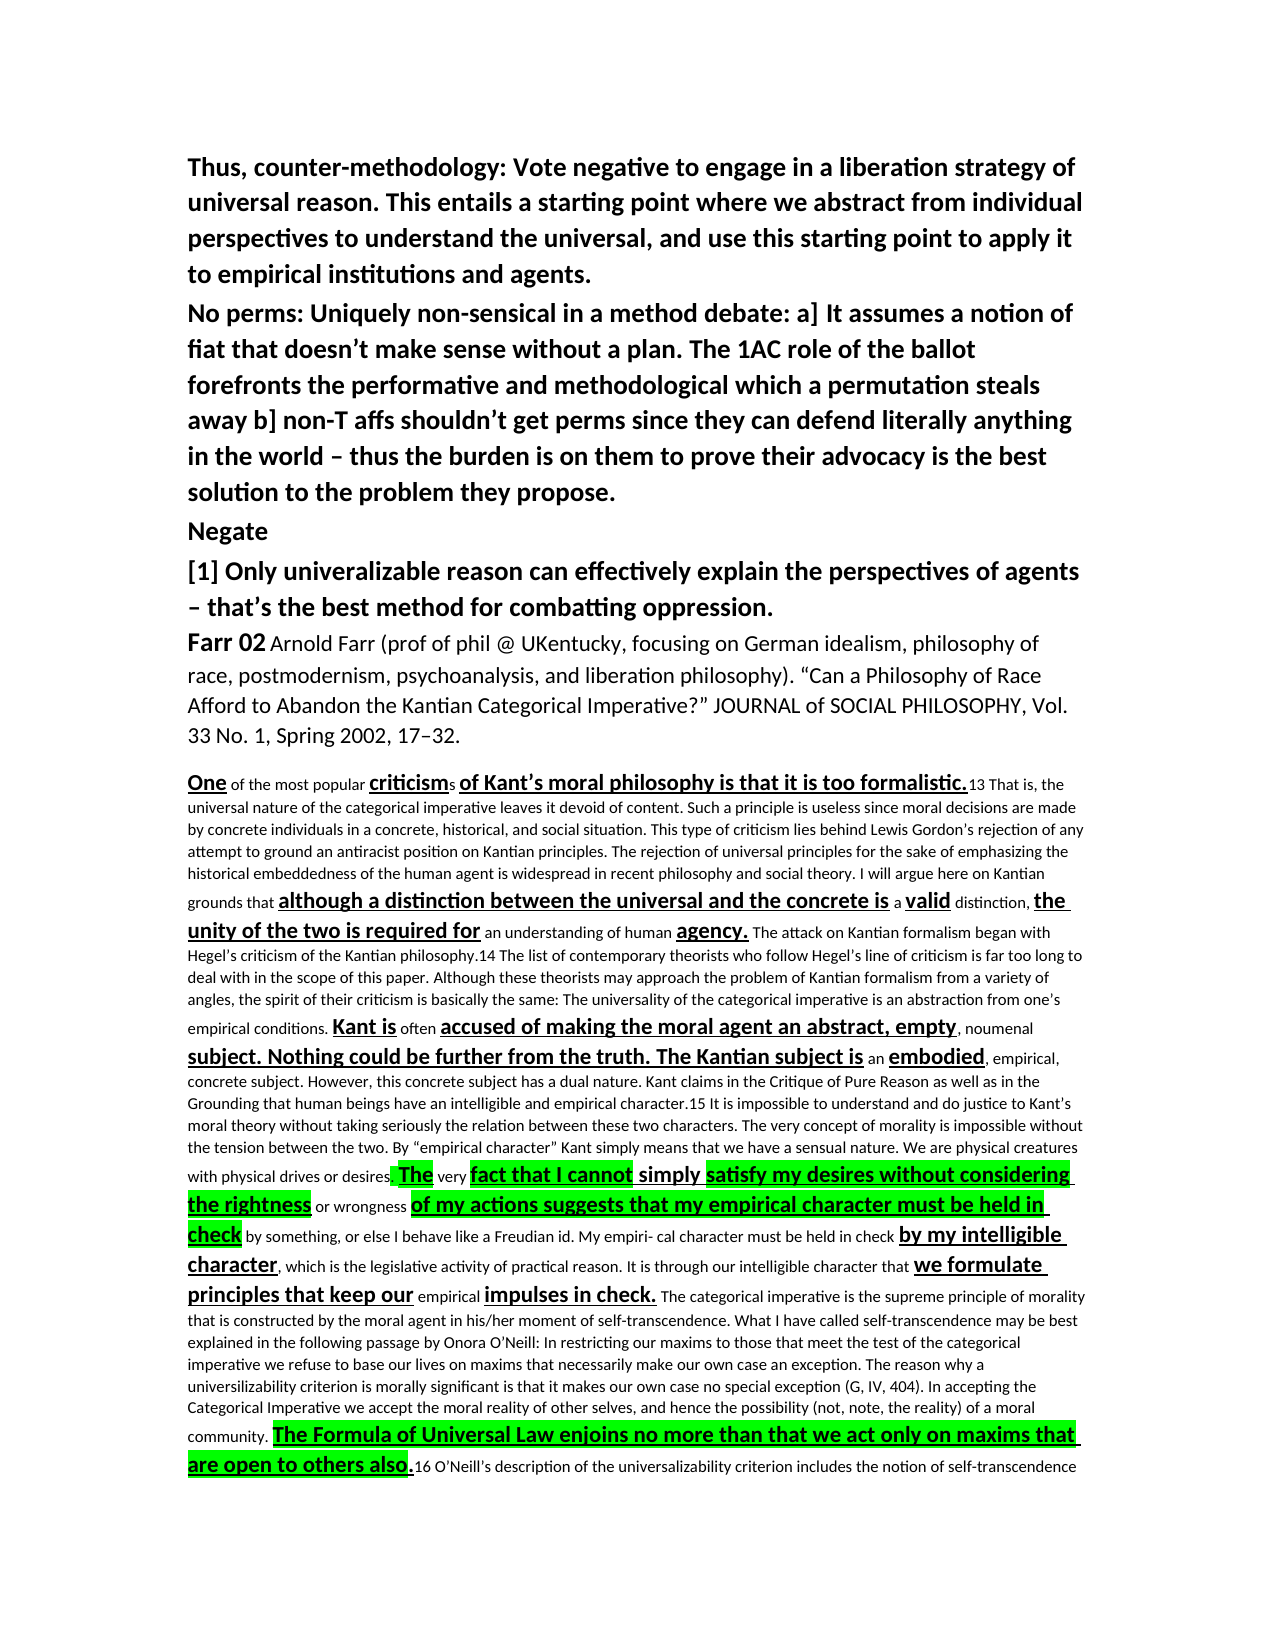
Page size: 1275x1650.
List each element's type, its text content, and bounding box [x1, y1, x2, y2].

subtitle Negate [187, 514, 1087, 548]
subtitle No perms: Uniquely non-sensical in a method debate: a] It assumes a notion of fiat that doesn’t make sense without a plan. The 1AC role of the ballot forefronts the performative and methodological which a permutation steals away b] non-T affs shouldn’t get perms since they can defend literally anything in the world – thus the burden is on them to prove their advocacy is the best solution to the problem they propose. [187, 297, 1087, 508]
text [187, 768, 1087, 1478]
text Farr 02 Arnold Farr (prof of phil @ UKentucky, focusing on German idealism, philosophy of race, postmodernism, psychoanalysis, and liberation philosophy). “Can a Philosophy of Race Afford to Abandon the Kantian Categorical Imperative?” JOURNAL of SOCIAL PHILOSOPHY, Vol. 33 No. 1, Spring 2002, 17–32. [187, 626, 1087, 749]
subtitle Thus, counter-methodology: Vote negative to engage in a liberation strategy of universal reason. This entails a starting point where we abstract from individual perspectives to understand the universal, and use this starting point to apply it to empirical institutions and agents. [187, 150, 1087, 290]
subtitle [1] Only univeralizable reason can effectively explain the perspectives of agents – that’s the best method for combatting oppression. [187, 554, 1087, 623]
